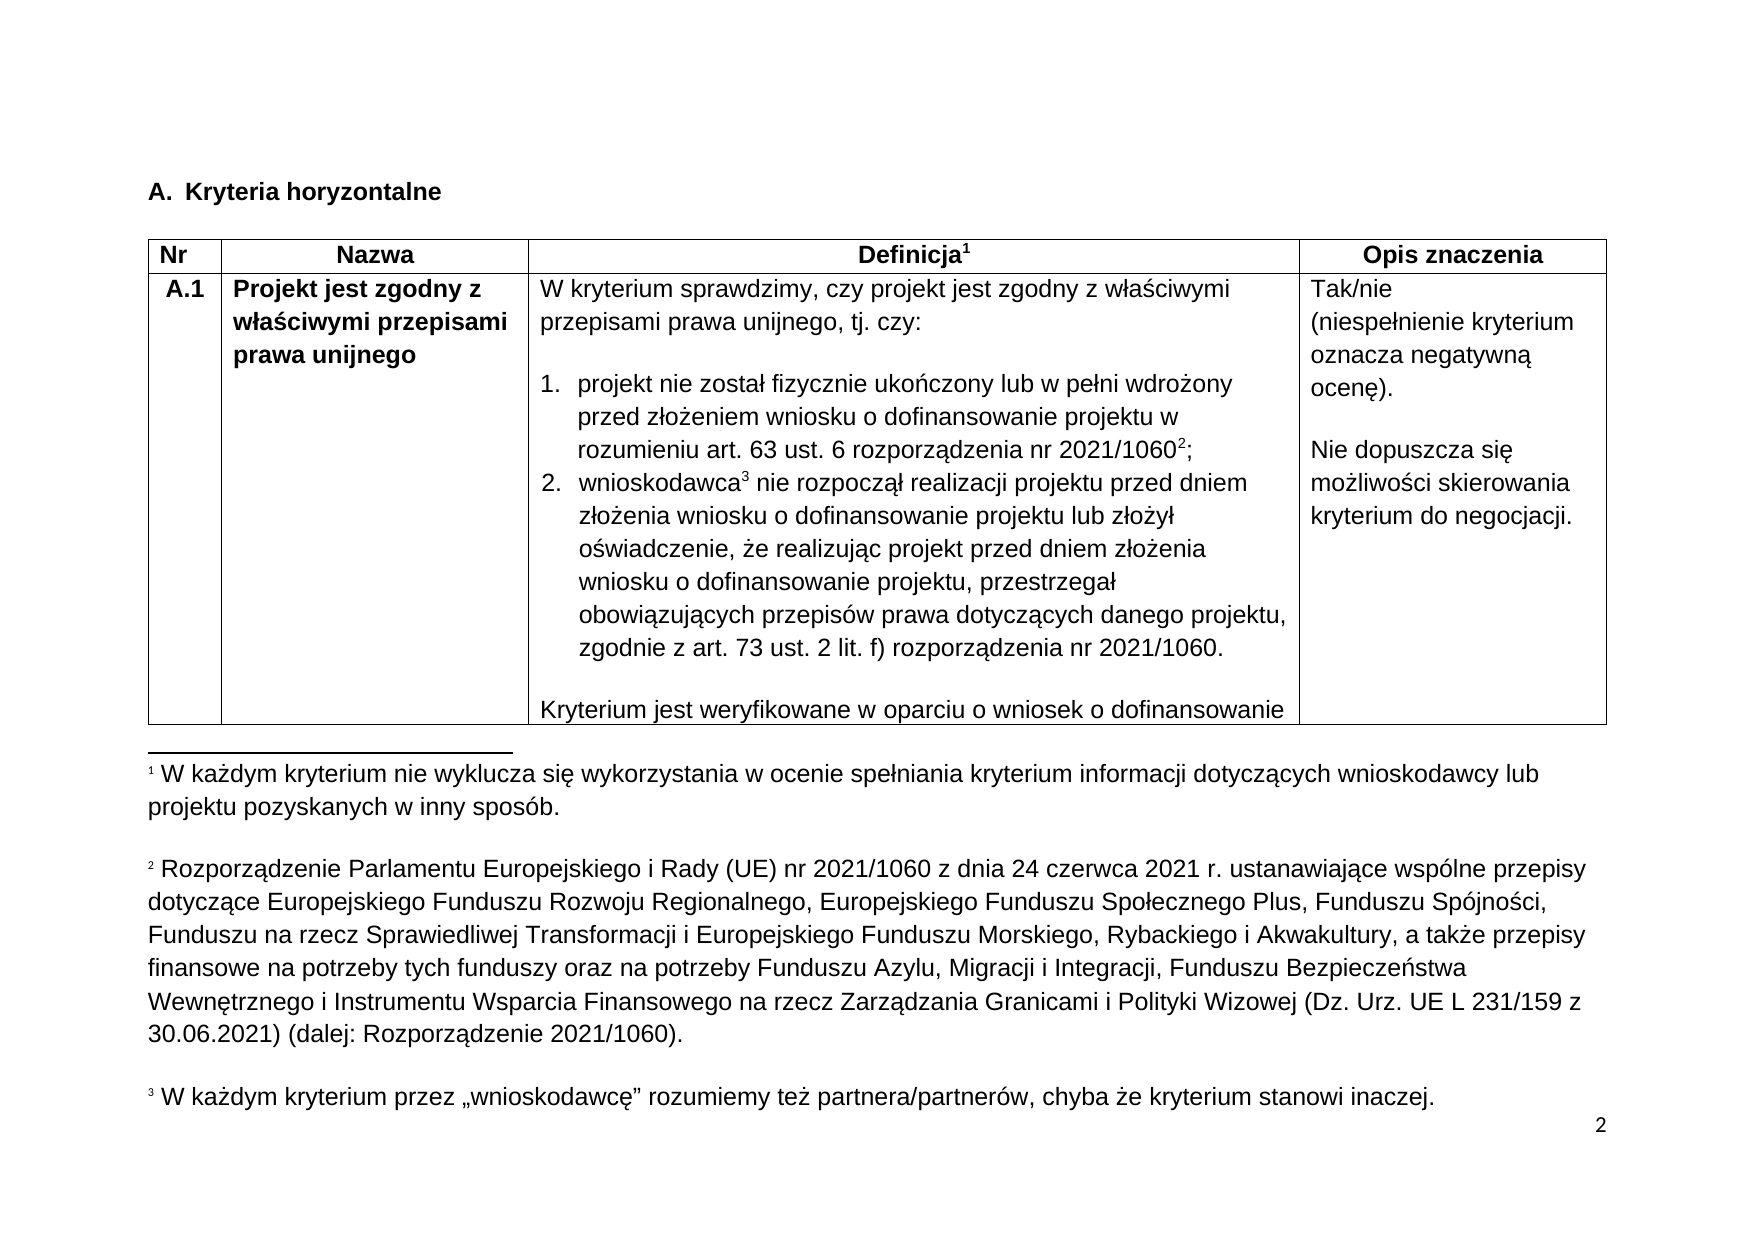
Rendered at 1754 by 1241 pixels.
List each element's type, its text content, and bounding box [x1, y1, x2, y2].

table_header Opis znaczenia [1300, 240, 1606, 273]
table_header Nazwa [222, 240, 528, 273]
list Kryteria horyzontalne [148, 177, 1606, 206]
table_cell Projekt jest zgodny z właściwymi przepisami prawa unijnego [222, 274, 528, 724]
table_header Definicja [529, 240, 1299, 273]
table_header Nr [149, 240, 221, 273]
table_cell Tak/nie (niespełnienie kryterium oznacza negatywną ocenę). Nie dopuszcza się możliwości skierowania kryterium do negocjacji. [1300, 274, 1606, 724]
table_cell A.1 [149, 274, 221, 724]
table_cell W kryterium sprawdzimy, czy projekt jest zgodny z właściwymi przepisami prawa unijnego, tj. czy: projekt nie został fizycznie ukończony lub w pełni wdrożony przed złożeniem wniosku o dofinansowanie projektu w rozumieniu art. 63 ust. 6 rozporządzenia nr 2021/1060; wnioskodawca nie rozpoczął realizacji projektu przed dniem złożenia wniosku o dofinansowanie projektu lub złożył oświadczenie, że realizując projekt przed dniem złożenia wniosku o dofinansowanie projektu, przestrzegał obowiązujących przepisów prawa dotyczących danego projektu, zgodnie z art. 73 ust. 2 lit. f) rozporządzenia nr 2021/1060. Kryterium jest weryfikowane w oparciu o wniosek o dofinansowanie projektu i ewentualnie w zakresie pkt 2 w oparciu o oświadczenie wnioskodawcy (jeśli dotyczy) stanowiące załącznik do wniosku o dofinansowanie projektu opatrzony elektronicznym podpisem kwalifikowanym. [529, 274, 1299, 724]
